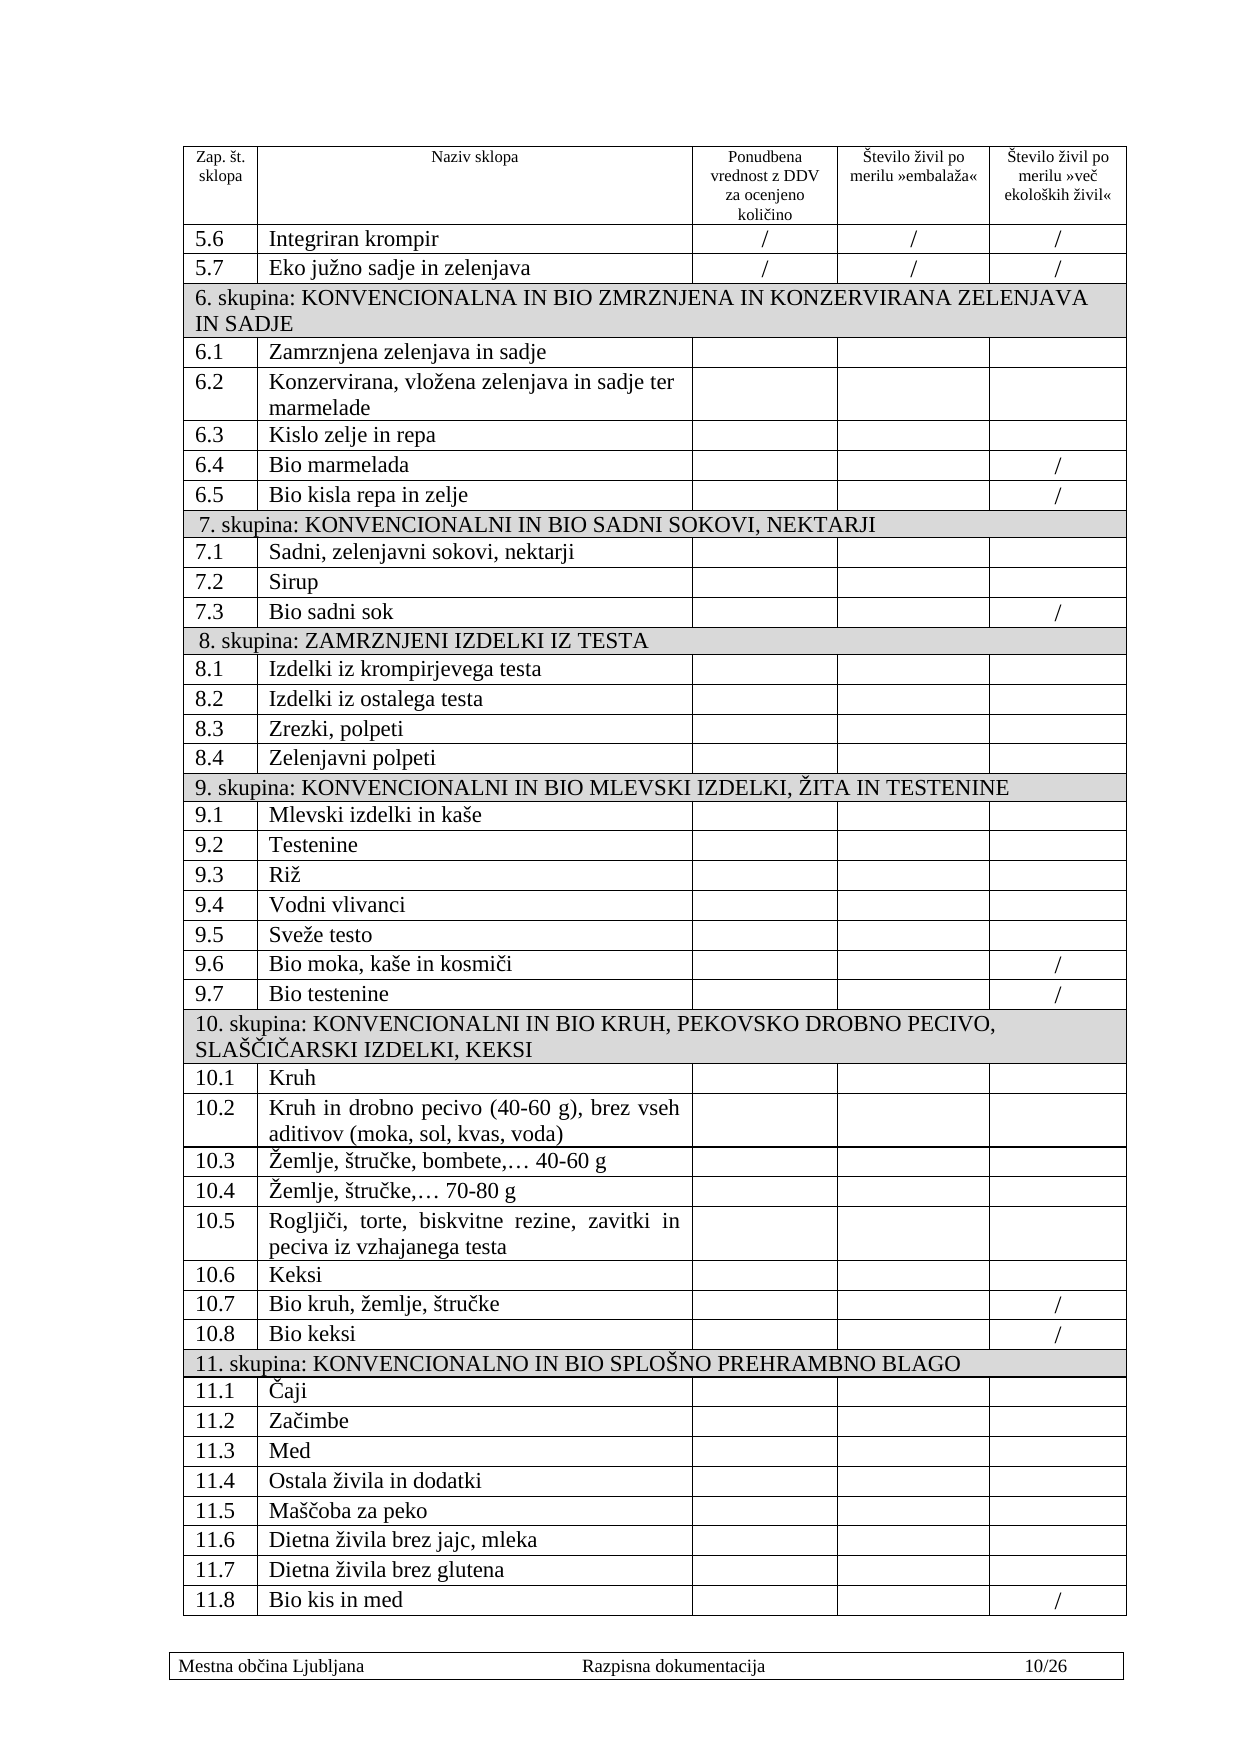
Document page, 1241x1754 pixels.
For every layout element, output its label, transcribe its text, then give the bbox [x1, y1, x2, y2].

table_cell 6. skupina: KONVENCIONALNA IN BIO ZMRZNJENA IN KONZERVIRANA ZELENJAVA IN SADJE [184, 284, 1126, 337]
table_cell 8.1 [184, 655, 257, 684]
table_cell Bio kisla repa in zelje [258, 481, 692, 510]
table_cell [990, 802, 1126, 830]
table_cell [990, 421, 1126, 450]
table_cell [990, 1467, 1126, 1496]
table_cell / [693, 225, 837, 253]
table_cell [838, 861, 989, 890]
table_cell 6.5 [184, 481, 257, 510]
table_cell Med [258, 1437, 692, 1466]
table_cell 6.3 [184, 421, 257, 450]
table_cell [838, 598, 989, 627]
table_cell [838, 1064, 989, 1093]
table_cell [838, 1497, 989, 1525]
table_cell 11.8 [184, 1586, 257, 1615]
table_cell 8.2 [184, 685, 257, 713]
table_cell [693, 1207, 837, 1260]
table_cell [990, 538, 1126, 567]
table_cell [838, 655, 989, 684]
table_cell [838, 338, 989, 367]
table_cell 9.4 [184, 891, 257, 920]
table_cell 9.2 [184, 831, 257, 860]
table_cell 11. skupina: KONVENCIONALNO IN BIO SPLOŠNO PREHRAMBNO BLAGO [184, 1350, 1126, 1376]
table_cell 11.3 [184, 1437, 257, 1466]
table_cell Mlevski izdelki in kaše [258, 802, 692, 830]
table_cell [693, 1148, 837, 1176]
table_cell Bio moka, kaše in kosmiči [258, 951, 692, 979]
table_cell [990, 1378, 1126, 1406]
table_cell Kislo zelje in repa [258, 421, 692, 450]
table_cell [838, 451, 989, 480]
table_cell [693, 921, 837, 949]
table_cell Testenine [258, 831, 692, 860]
table_cell Maščoba za peko [258, 1497, 692, 1525]
table_cell [838, 1526, 989, 1555]
table_cell 10.6 [184, 1261, 257, 1289]
table_cell [990, 1207, 1126, 1260]
table_cell 7. skupina: KONVENCIONALNI IN BIO SADNI SOKOVI, NEKTARJI [184, 511, 1126, 537]
table_cell [990, 1094, 1126, 1146]
table_cell Žemlje, štručke,… 70-80 g [258, 1177, 692, 1206]
table_cell / [990, 1320, 1126, 1349]
table_cell [693, 481, 837, 510]
table_cell [990, 744, 1126, 773]
table_cell 11.5 [184, 1497, 257, 1525]
table_cell Izdelki iz ostalega testa [258, 685, 692, 713]
table_cell [693, 891, 837, 920]
table_cell [693, 1586, 837, 1615]
table_cell 7.1 [184, 538, 257, 567]
table_cell [838, 921, 989, 949]
table_cell [990, 685, 1126, 713]
table_cell / [990, 1291, 1126, 1319]
table_cell [838, 1437, 989, 1466]
table_cell 7.2 [184, 568, 257, 597]
table_cell 8.4 [184, 744, 257, 773]
table_cell 8. skupina: ZAMRZNJENI IZDELKI IZ TESTA [184, 628, 1126, 654]
table_cell [990, 1556, 1126, 1585]
table_cell [838, 1378, 989, 1406]
table_cell [693, 1261, 837, 1289]
table_cell [838, 1586, 989, 1615]
table_cell 9.5 [184, 921, 257, 949]
table_cell Keksi [258, 1261, 692, 1289]
table_cell [693, 744, 837, 773]
table_cell [990, 891, 1126, 920]
table_cell [838, 1094, 989, 1146]
table_cell / [990, 951, 1126, 979]
table_cell / [990, 1586, 1126, 1615]
table_cell [693, 1437, 837, 1466]
table_cell Kruh in drobno pecivo (40-60 g), brez vseh aditivov (moka, sol, kvas, voda) [258, 1094, 692, 1146]
table_cell [693, 861, 837, 890]
table_cell Riž [258, 861, 692, 890]
table_cell 10.8 [184, 1320, 257, 1349]
table_cell [838, 368, 989, 420]
table_cell / [990, 254, 1126, 283]
table_cell / [990, 598, 1126, 627]
table_header Ponudbena vrednost z DDV za ocenjeno količino [693, 147, 837, 223]
table_cell [990, 1407, 1126, 1436]
table_cell [990, 655, 1126, 684]
table_cell [838, 951, 989, 979]
table_cell 11.1 [184, 1378, 257, 1406]
table_cell Čaji [258, 1378, 692, 1406]
table_cell [693, 421, 837, 450]
table_cell Začimbe [258, 1407, 692, 1436]
table_cell [838, 1261, 989, 1289]
table_cell [838, 980, 989, 1009]
table_cell Bio testenine [258, 980, 692, 1009]
table_cell / [693, 254, 837, 283]
table_cell 6.2 [184, 368, 257, 420]
table_cell Dietna živila brez jajc, mleka [258, 1526, 692, 1555]
table_cell 10.2 [184, 1094, 257, 1146]
table_cell [693, 568, 837, 597]
table_cell [990, 715, 1126, 743]
table_cell / [838, 225, 989, 253]
table_cell Žemlje, štručke, bombete,… 40-60 g [258, 1148, 692, 1176]
table_cell [693, 715, 837, 743]
table_cell [990, 1437, 1126, 1466]
table_cell / [990, 980, 1126, 1009]
table_cell [838, 481, 989, 510]
table_cell [693, 1497, 837, 1525]
table_cell Zelenjavni polpeti [258, 744, 692, 773]
table_cell [693, 802, 837, 830]
table_cell 10.4 [184, 1177, 257, 1206]
table_cell [693, 1291, 837, 1319]
table_cell [838, 1177, 989, 1206]
table_cell 6.4 [184, 451, 257, 480]
table_cell 5.7 [184, 254, 257, 283]
table_cell [990, 1526, 1126, 1555]
table_cell [990, 1148, 1126, 1176]
table_cell / [990, 225, 1126, 253]
table_cell [693, 451, 837, 480]
table_cell Integriran krompir [258, 225, 692, 253]
table_cell [838, 802, 989, 830]
table_cell [693, 538, 837, 567]
table_cell Vodni vlivanci [258, 891, 692, 920]
table_cell [693, 951, 837, 979]
table_cell [838, 421, 989, 450]
table_cell [990, 368, 1126, 420]
table_cell [838, 1207, 989, 1260]
table_cell [990, 1064, 1126, 1093]
table_cell 11.6 [184, 1526, 257, 1555]
table_cell [693, 1526, 837, 1555]
table_cell Konzervirana, vložena zelenjava in sadje ter marmelade [258, 368, 692, 420]
table_cell 9.3 [184, 861, 257, 890]
table_cell 9.6 [184, 951, 257, 979]
table_cell [838, 538, 989, 567]
table_cell [838, 715, 989, 743]
table_cell [693, 1094, 837, 1146]
table_cell Sadni, zelenjavni sokovi, nektarji [258, 538, 692, 567]
table_cell 8.3 [184, 715, 257, 743]
table_cell Bio kis in med [258, 1586, 692, 1615]
table_cell 9. skupina: KONVENCIONALNI IN BIO MLEVSKI IZDELKI, ŽITA IN TESTENINE [184, 774, 1126, 801]
table_cell 7.3 [184, 598, 257, 627]
table_cell [693, 655, 837, 684]
table_cell Sirup [258, 568, 692, 597]
table_cell 11.4 [184, 1467, 257, 1496]
table_cell 10.1 [184, 1064, 257, 1093]
table_cell [838, 1291, 989, 1319]
table_cell Zamrznjena zelenjava in sadje [258, 338, 692, 367]
table_cell [990, 568, 1126, 597]
table_cell Izdelki iz krompirjevega testa [258, 655, 692, 684]
table_cell 11.2 [184, 1407, 257, 1436]
table_cell [693, 368, 837, 420]
table_cell [693, 338, 837, 367]
table_cell / [838, 254, 989, 283]
table_cell [838, 685, 989, 713]
table_cell Kruh [258, 1064, 692, 1093]
table_cell 10.3 [184, 1148, 257, 1176]
table_cell [990, 1261, 1126, 1289]
table_cell [693, 1378, 837, 1406]
table_cell 5.6 [184, 225, 257, 253]
table_header Število živil po merilu »embalaža« [838, 147, 989, 223]
table_cell [693, 1467, 837, 1496]
table_cell Bio sadni sok [258, 598, 692, 627]
table_cell 9.7 [184, 980, 257, 1009]
table_cell [838, 831, 989, 860]
table_cell [838, 1148, 989, 1176]
table_cell Eko južno sadje in zelenjava [258, 254, 692, 283]
table_cell [990, 921, 1126, 949]
table_cell Rogljiči, torte, biskvitne rezine, zavitki in peciva iz vzhajanega testa [258, 1207, 692, 1260]
table_header Število živil po merilu »več ekoloških živil« [990, 147, 1126, 223]
table_cell [838, 1407, 989, 1436]
table_cell 9.1 [184, 802, 257, 830]
table_cell [838, 891, 989, 920]
table_cell [990, 861, 1126, 890]
table_cell Dietna živila brez glutena [258, 1556, 692, 1585]
table_cell 10.5 [184, 1207, 257, 1260]
table_cell Sveže testo [258, 921, 692, 949]
table_cell [693, 685, 837, 713]
table_cell [838, 1320, 989, 1349]
table_cell [990, 1497, 1126, 1525]
table_cell [693, 980, 837, 1009]
table_header Naziv sklopa [258, 147, 692, 223]
table_cell [693, 1407, 837, 1436]
table_cell / [990, 481, 1126, 510]
table_cell Bio kruh, žemlje, štručke [258, 1291, 692, 1319]
table_cell 6.1 [184, 338, 257, 367]
table_cell [990, 1177, 1126, 1206]
table_cell [693, 1177, 837, 1206]
table_cell [693, 831, 837, 860]
table_cell [838, 1467, 989, 1496]
table_cell [838, 568, 989, 597]
table_cell 10.7 [184, 1291, 257, 1319]
table_cell / [990, 451, 1126, 480]
table_cell [838, 744, 989, 773]
table_cell [693, 1556, 837, 1585]
table_cell [693, 598, 837, 627]
table_cell Ostala živila in dodatki [258, 1467, 692, 1496]
table_cell [838, 1556, 989, 1585]
table_cell 10. skupina: KONVENCIONALNI IN BIO KRUH, PEKOVSKO DROBNO PECIVO, SLAŠČIČARSKI IZDELKI, KEKSI [184, 1010, 1126, 1063]
table_header Zap. št. sklopa [184, 147, 257, 223]
table_cell 11.7 [184, 1556, 257, 1585]
table_cell [990, 338, 1126, 367]
table_cell [990, 831, 1126, 860]
table_cell Bio keksi [258, 1320, 692, 1349]
table_cell Bio marmelada [258, 451, 692, 480]
table_cell Zrezki, polpeti [258, 715, 692, 743]
table_cell [693, 1320, 837, 1349]
table_cell [693, 1064, 837, 1093]
